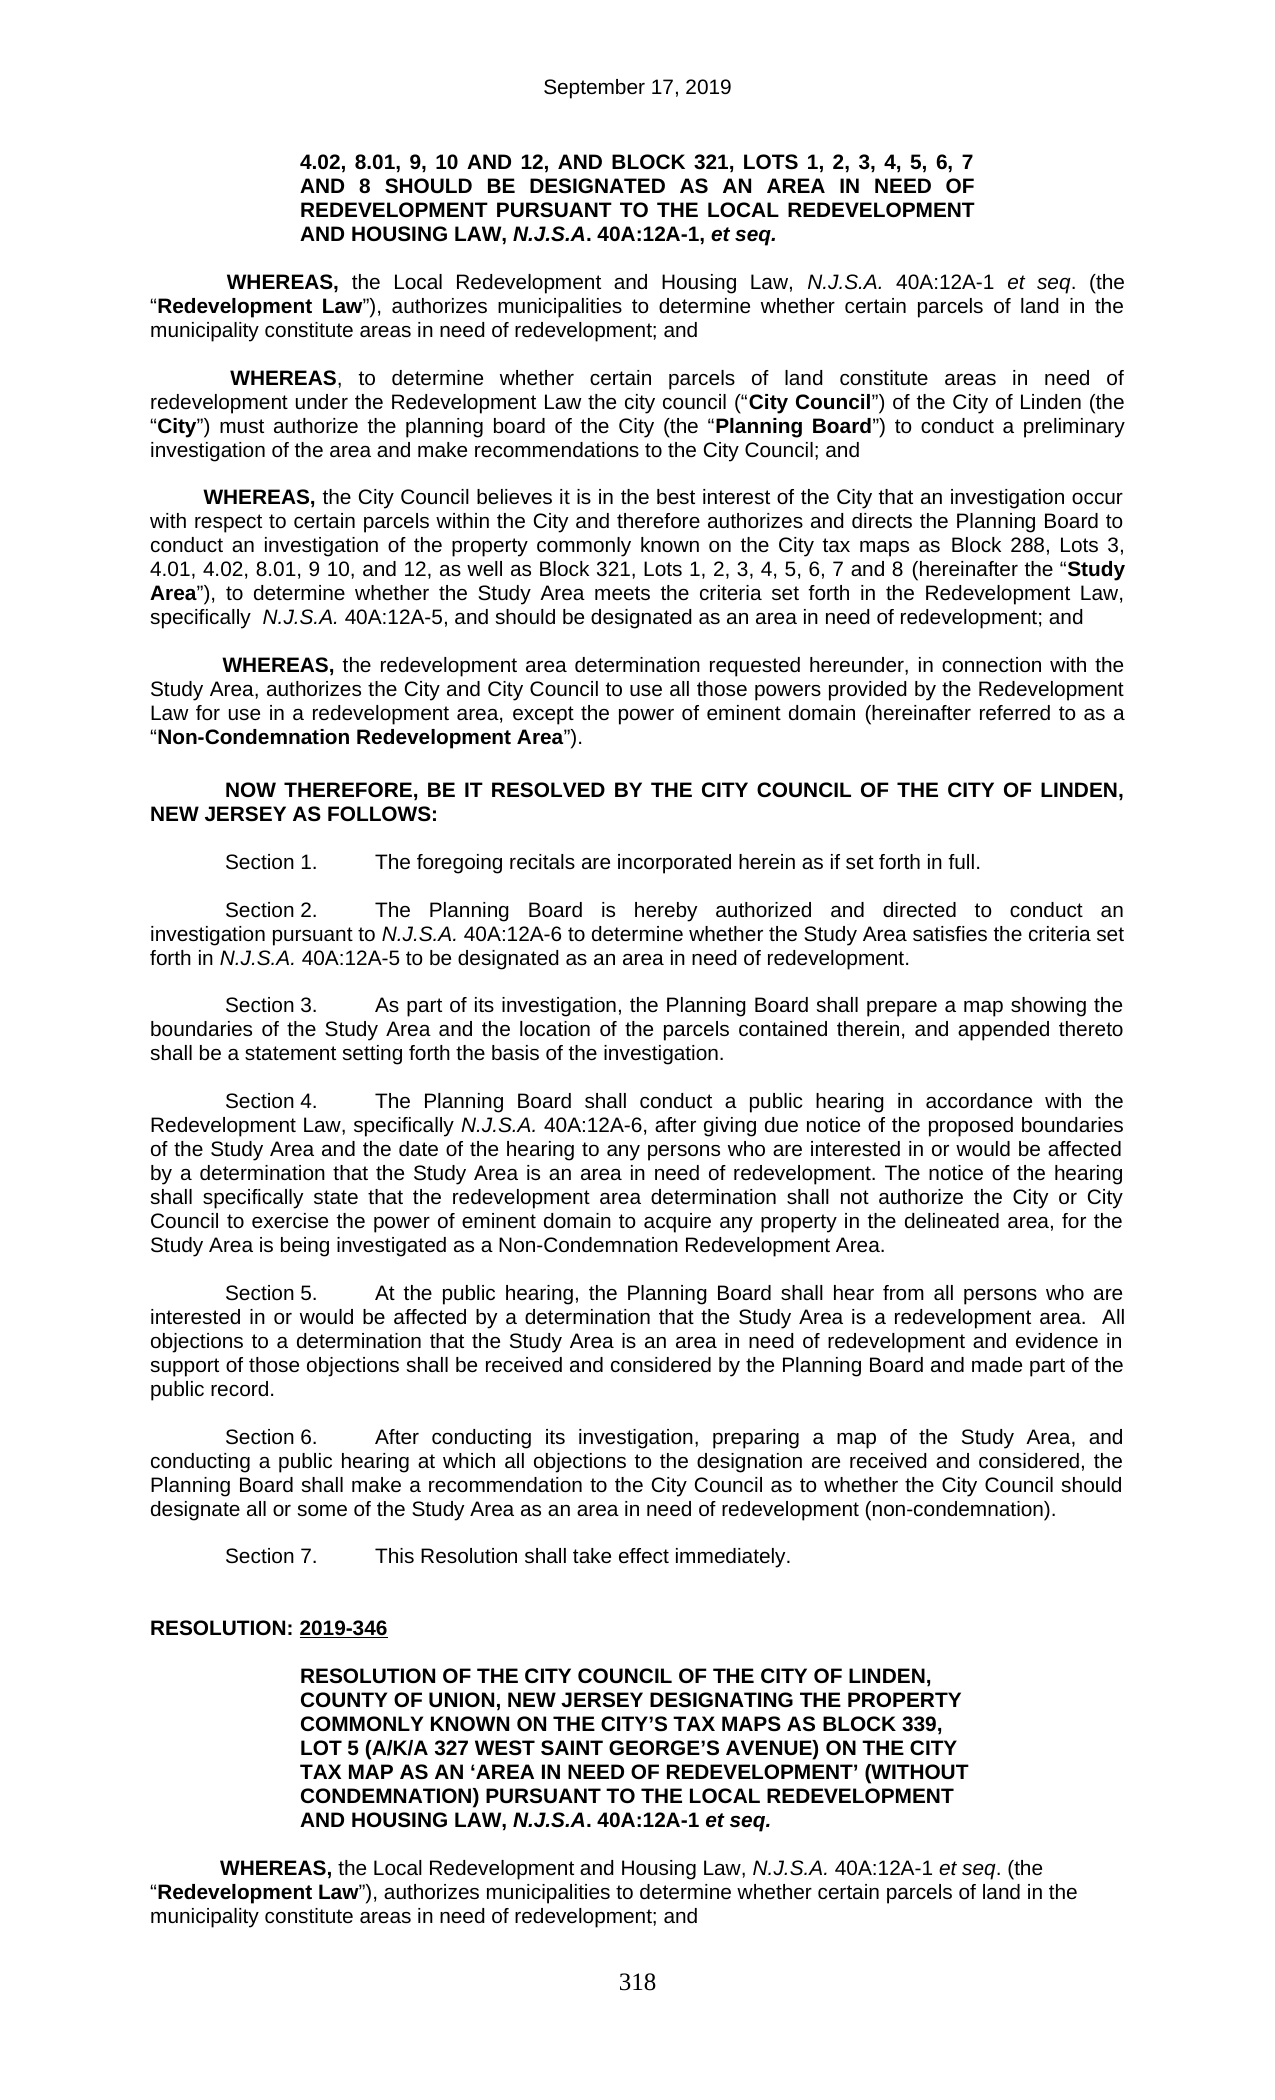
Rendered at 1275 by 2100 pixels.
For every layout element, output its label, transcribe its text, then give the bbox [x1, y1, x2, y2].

text WHEREAS, the Local Redevelopment and Housing Law, N.J.S.A. 40A:12A-1 et seq. (the “Redevelopment Law”), authorizes municipalities to determine whether certain parcels of land in the municipality constitute areas in need of redevelopment; and [150, 1856, 1125, 1928]
text WHEREAS, the Local Redevelopment and Housing Law, N.J.S.A. 40A:12A-1 et seq. (the “Redevelopment Law”), authorizes municipalities to determine whether certain parcels of land in the municipality constitute areas in need of redevelopment; and [150, 270, 1125, 342]
text Section 5. At the public hearing, the Planning Board shall hear from all persons who are interested in or would be affected by a determination that the Study Area is a redevelopment area. All objections to a determination that the Study Area is an area in need of redevelopment and evidence in support of those objections shall be received and considered by the Planning Board and made part of the public record. [150, 1281, 1125, 1401]
text Section 4. The Planning Board shall conduct a public hearing in accordance with the Redevelopment Law, specifically N.J.S.A. 40A:12A-6, after giving due notice of the proposed boundaries of the Study Area and the date of the hearing to any persons who are interested in or would be affected by a determination that the Study Area is an area in need of redevelopment. The notice of the hearing shall specifically state that the redevelopment area determination shall not authorize the City or City Council to exercise the power of eminent domain to acquire any property in the delineated area, for the Study Area is being investigated as a Non-Condemnation Redevelopment Area. [150, 1089, 1125, 1257]
text WHEREAS, the redevelopment area determination requested hereunder, in connection with the Study Area, authorizes the City and City Council to use all those powers provided by the Redevelopment Law for use in a redevelopment area, except the power of eminent domain (hereinafter referred to as a “Non-Condemnation Redevelopment Area”). [150, 653, 1125, 749]
text RESOLUTION: 2019-346 [150, 1616, 975, 1640]
text RESOLUTION OF THE CITY COUNCIL OF THE CITY OF LINDEN, COUNTY OF UNION, NEW JERSEY DESIGNATING THE PROPERTY COMMONLY KNOWN ON THE CITY’S TAX MAPS AS BLOCK 339, LOT 5 (A/K/A 327 WEST SAINT GEORGE’S AVENUE) ON THE CITY TAX MAP AS AN ‘AREA IN NEED OF REDEVELOPMENT’ (WITHOUT CONDEMNATION) PURSUANT TO THE LOCAL REDEVELOPMENT AND HOUSING LAW, N.J.S.A. 40A:12A-1 et seq. [300, 1664, 975, 1832]
text Section 2. The Planning Board is hereby authorized and directed to conduct an investigation pursuant to N.J.S.A. 40A:12A-6 to determine whether the Study Area satisfies the criteria set forth in N.J.S.A. 40A:12A-5 to be designated as an area in need of redevelopment. [150, 897, 1125, 969]
text WHEREAS, to determine whether certain parcels of land constitute areas in need of redevelopment under the Redevelopment Law the city council (“City Council”) of the City of Linden (the “City”) must authorize the planning board of the City (the “Planning Board”) to conduct a preliminary investigation of the area and make recommendations to the City Council; and [150, 366, 1125, 461]
text Section 6. After conducting its investigation, preparing a map of the Study Area, and conducting a public hearing at which all objections to the designation are received and considered, the Planning Board shall make a recommendation to the City Council as to whether the City Council should designate all or some of the Study Area as an area in need of redevelopment (non-condemnation). [150, 1424, 1125, 1520]
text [300, 150, 975, 246]
text Section 3. As part of its investigation, the Planning Board shall prepare a map showing the boundaries of the Study Area and the location of the parcels contained therein, and appended thereto shall be a statement setting forth the basis of the investigation. [150, 993, 1125, 1065]
text Section 1. The foregoing recitals are incorporated herein as if set forth in full. [150, 849, 1125, 873]
text Section 7. This Resolution shall take effect immediately. [150, 1544, 1125, 1568]
text NOW THEREFORE, BE IT RESOLVED BY THE CITY COUNCIL OF THE CITY OF LINDEN, NEW JERSEY AS FOLLOWS: [150, 778, 1125, 826]
text WHEREAS, the City Council believes it is in the best interest of the City that an investigation occur with respect to certain parcels within the City and therefore authorizes and directs the Planning Board to conduct an investigation of the property commonly known on the City tax maps as Block 288, Lots 3, 4.01, 4.02, 8.01, 9 10, and 12, as well as Block 321, Lots 1, 2, 3, 4, 5, 6, 7 and 8 (hereinafter the “Study Area”), to determine whether the Study Area meets the criteria set forth in the Redevelopment Law, specifically N.J.S.A. 40A:12A-5, and should be designated as an area in need of redevelopment; and [150, 485, 1125, 629]
